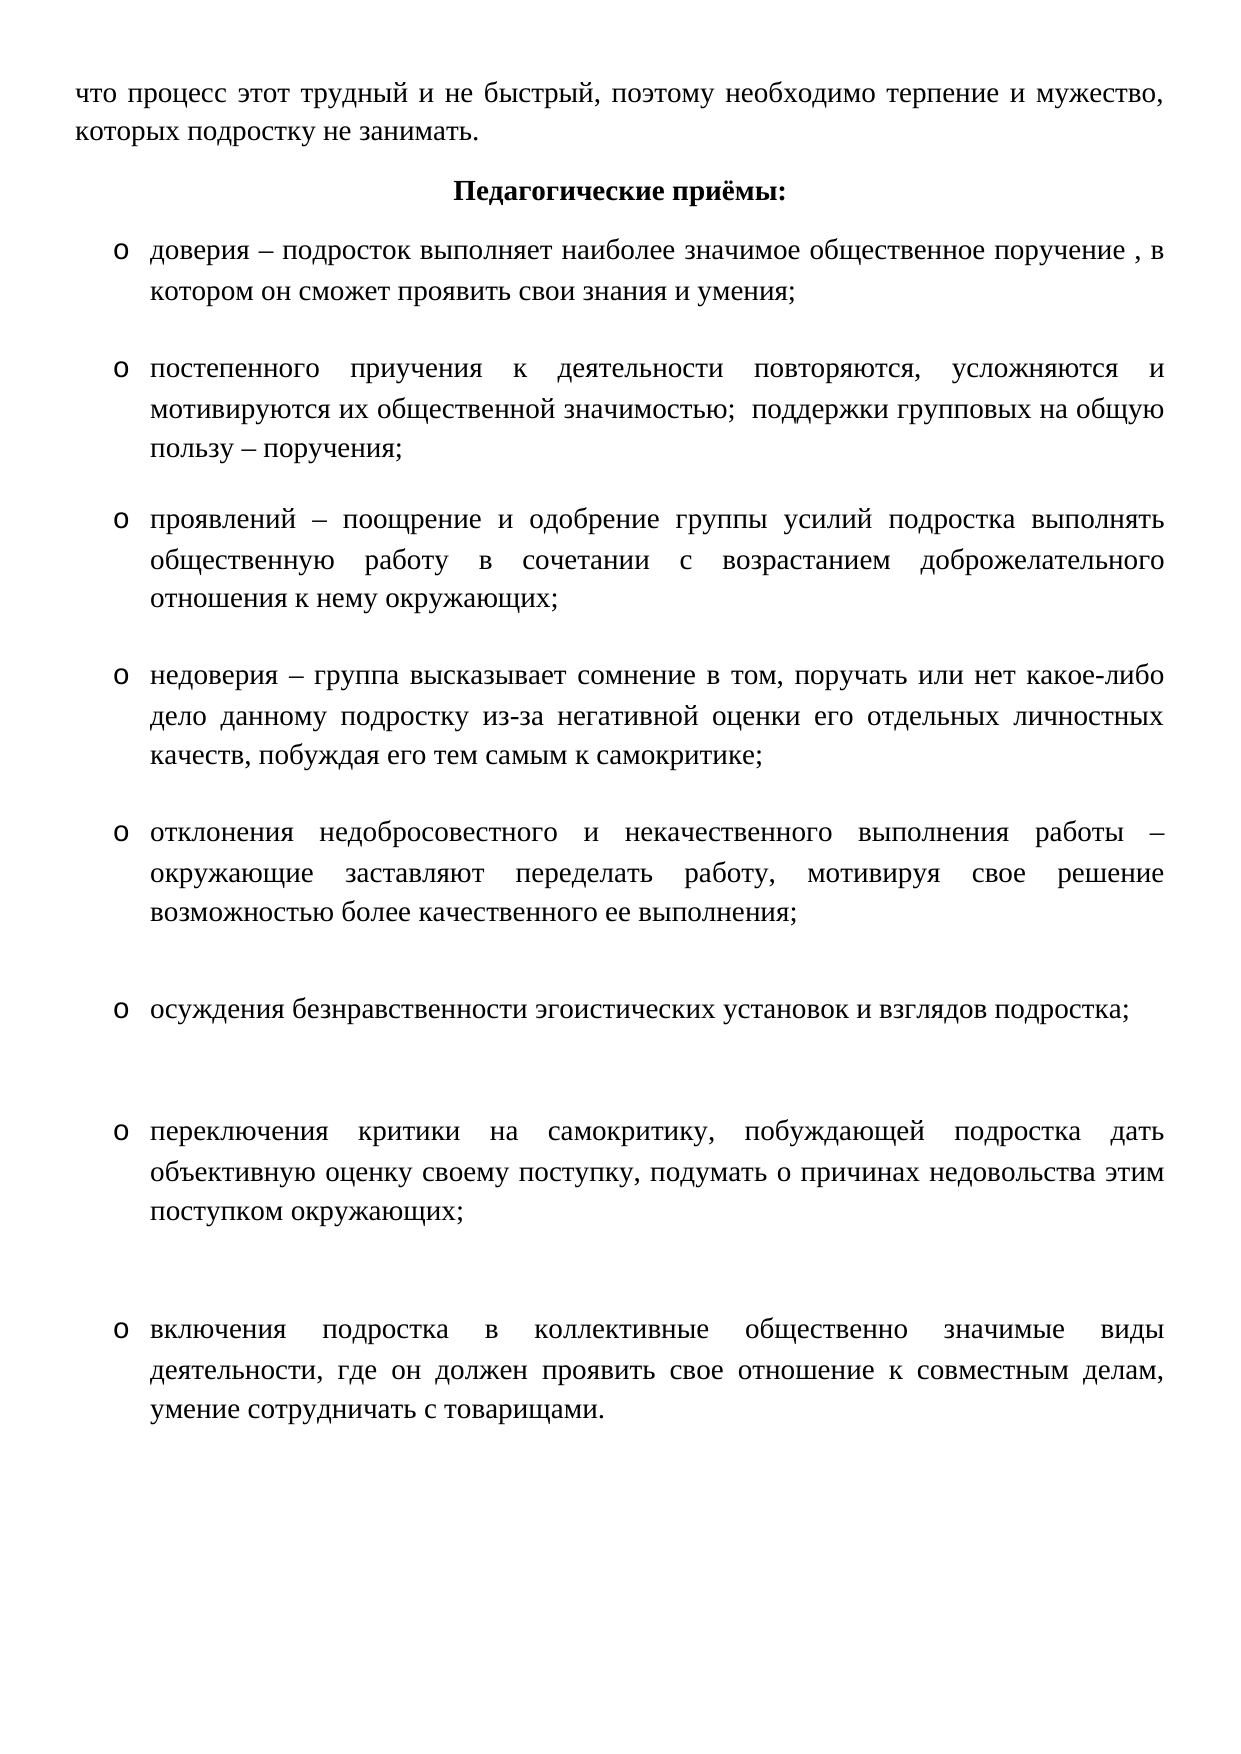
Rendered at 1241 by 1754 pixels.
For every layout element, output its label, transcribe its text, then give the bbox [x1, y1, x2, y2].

text Педагогические приёмы: [75, 173, 1165, 206]
list отклонения недобросовестного и некачественного выполнения работы – окружающие заставляют переделать работу, мотивируя свое решение возможностью более качественного ее выполнения; [112, 814, 1165, 927]
list проявлений – поощрение и одобрение группы усилий подростка выполнять общественную работу в сочетании с возрастанием доброжелательного отношения к нему окружающих; [112, 501, 1165, 614]
list доверия – подросток выполняет наиболее значимое общественное поручение , в котором он сможет проявить свои знания и умения; [112, 232, 1165, 307]
list осуждения безнравственности эгоистических установок и взглядов подростка; [112, 992, 1165, 1028]
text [75, 75, 1165, 147]
list недоверия – группа высказывает сомнение в том, поручать или нет какое-либо дело данному подростку из-за негативной оценки его отдельных личностных качеств, побуждая его тем самым к самокритике; [112, 657, 1165, 771]
list включения подростка в коллективные общественно значимые виды деятельности, где он должен проявить свое отношение к совместным делам, умение сотрудничать с товарищами. [112, 1311, 1165, 1424]
list переключения критики на самокритику, побуждающей подростка дать объективную оценку своему поступку, подумать о причинах недовольства этим поступком окружающих; [112, 1113, 1165, 1226]
list постепенного приучения к деятельности повторяются, усложняются и мотивируются их общественной значимостью; поддержки групповых на общую пользу – поручения; [112, 350, 1165, 463]
